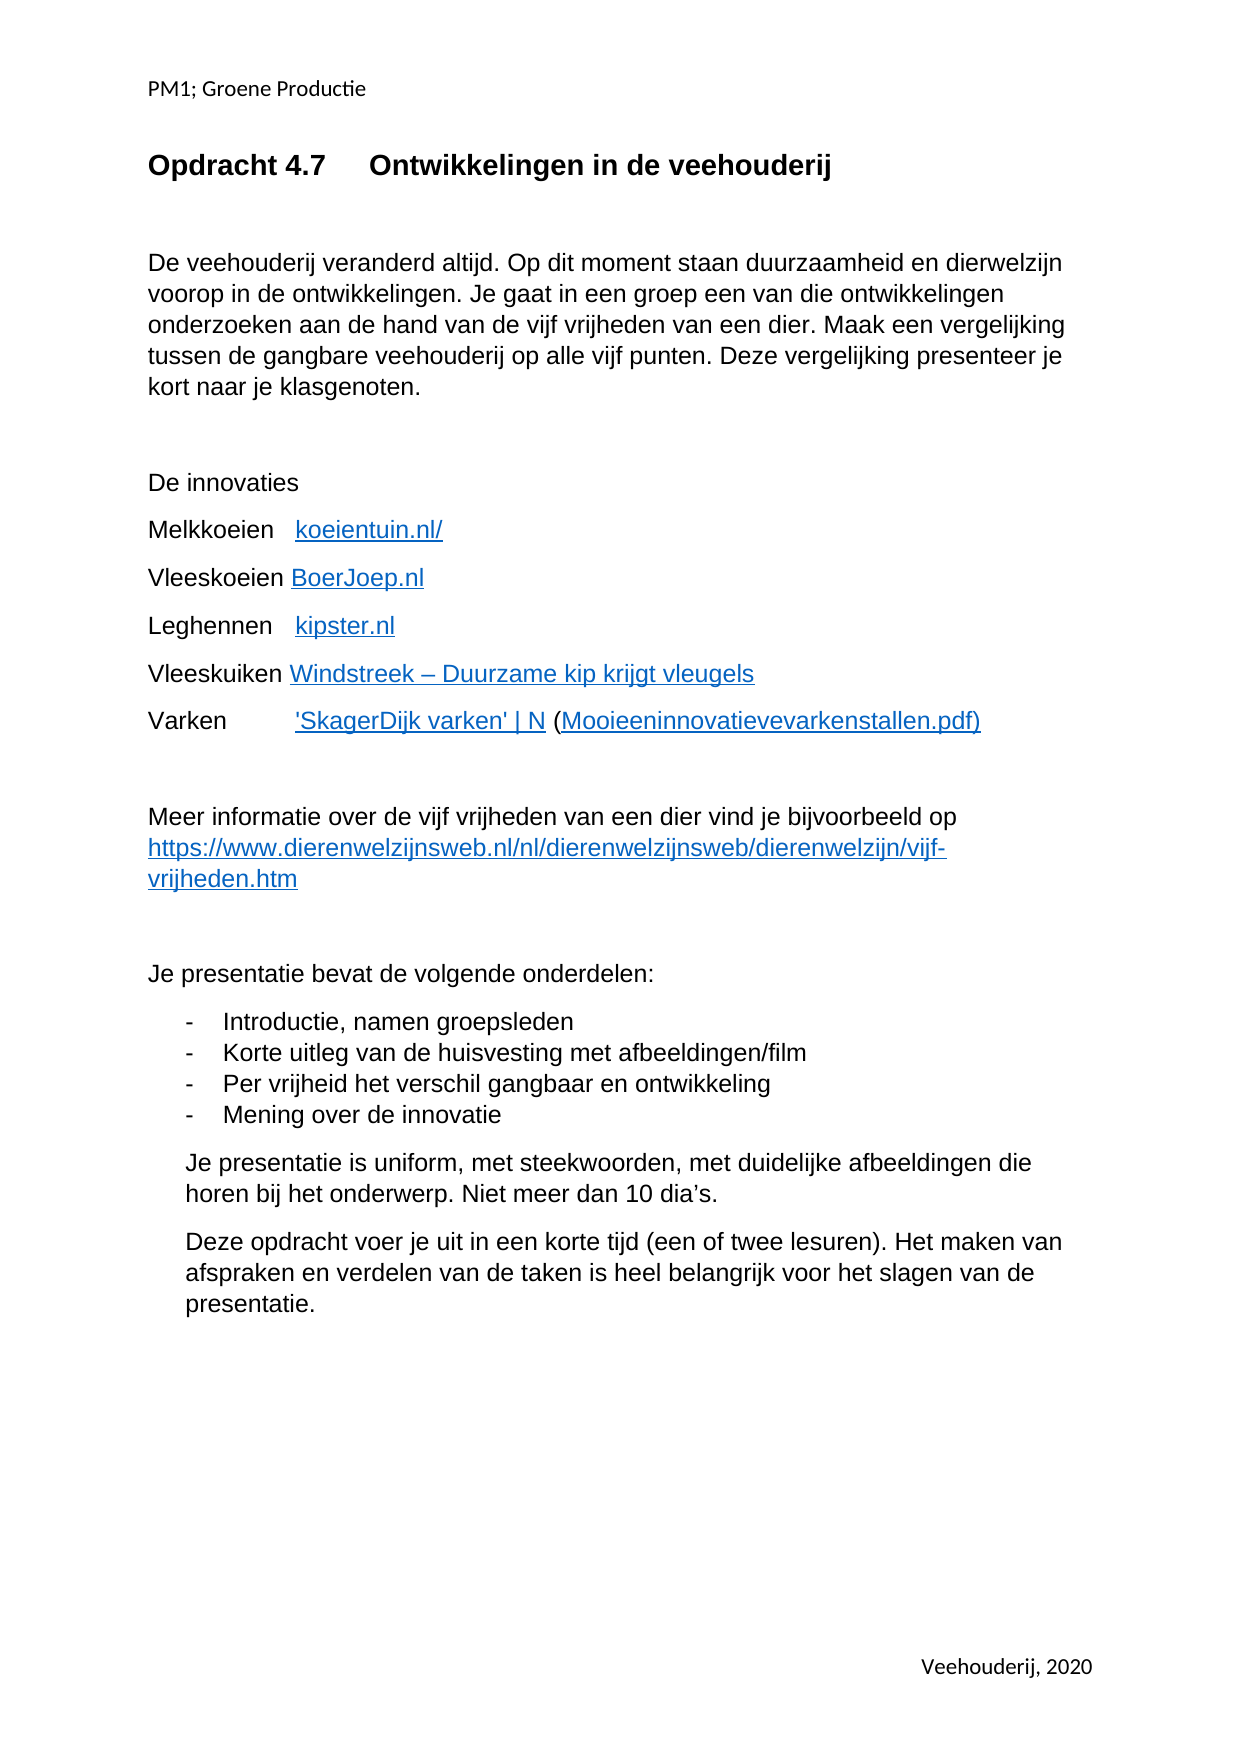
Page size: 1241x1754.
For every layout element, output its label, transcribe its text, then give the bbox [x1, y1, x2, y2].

list Korte uitleg van de huisvesting met afbeeldingen/film [185, 1038, 1093, 1067]
list Mening over de innovatie [185, 1100, 1093, 1129]
text Leghennen kipster.nl [148, 611, 1093, 639]
text Je presentatie bevat de volgende onderdelen: [148, 959, 1093, 988]
text Je presentatie is uniform, met steekwoorden, met duidelijke afbeeldingen die horen bij het onderwerp. Niet meer dan 10 dia’s. [185, 1148, 1093, 1207]
text Opdracht 4.7 Ontwikkelingen in de veehouderij [148, 148, 1093, 181]
text Vleeskoeien BoerJoep.nl [148, 563, 1093, 592]
text Varken 'SkagerDijk varken' | N (Mooieeninnovatievevarkenstallen.pdf) [148, 706, 1093, 735]
text Melkkoeien koeientuin.nl/ [148, 515, 1093, 544]
list Per vrijheid het verschil gangbaar en ontwikkeling [185, 1069, 1093, 1098]
text De veehouderij veranderd altijd. Op dit moment staan duurzaamheid en dierwelzijn voorop in de ontwikkelingen. Je gaat in een groep een van die ontwikkelingen onderzoeken aan de hand van de vijf vrijheden van een dier. Maak een vergelijking tussen de gangbare veehouderij op alle vijf punten. Deze vergelijking presenteer je kort naar je klasgenoten. [148, 248, 1093, 401]
text Deze opdracht voer je uit in een korte tijd (een of twee lesuren). Het maken van afspraken en verdelen van de taken is heel belangrijk voor het slagen van de presentatie. [185, 1226, 1093, 1317]
list Introductie, namen groepsleden [185, 1007, 1093, 1036]
text De innovaties [148, 468, 1093, 496]
text Meer informatie over de vijf vrijheden van een dier vind je bijvoorbeeld op https://www.dierenwelzijnsweb.nl/nl/dierenwelzijnsweb/dierenwelzijn/vijf-vrijheden.htm [148, 802, 1093, 892]
text Vleeskuiken Windstreek – Duurzame kip krijgt vleugels [148, 658, 1093, 687]
